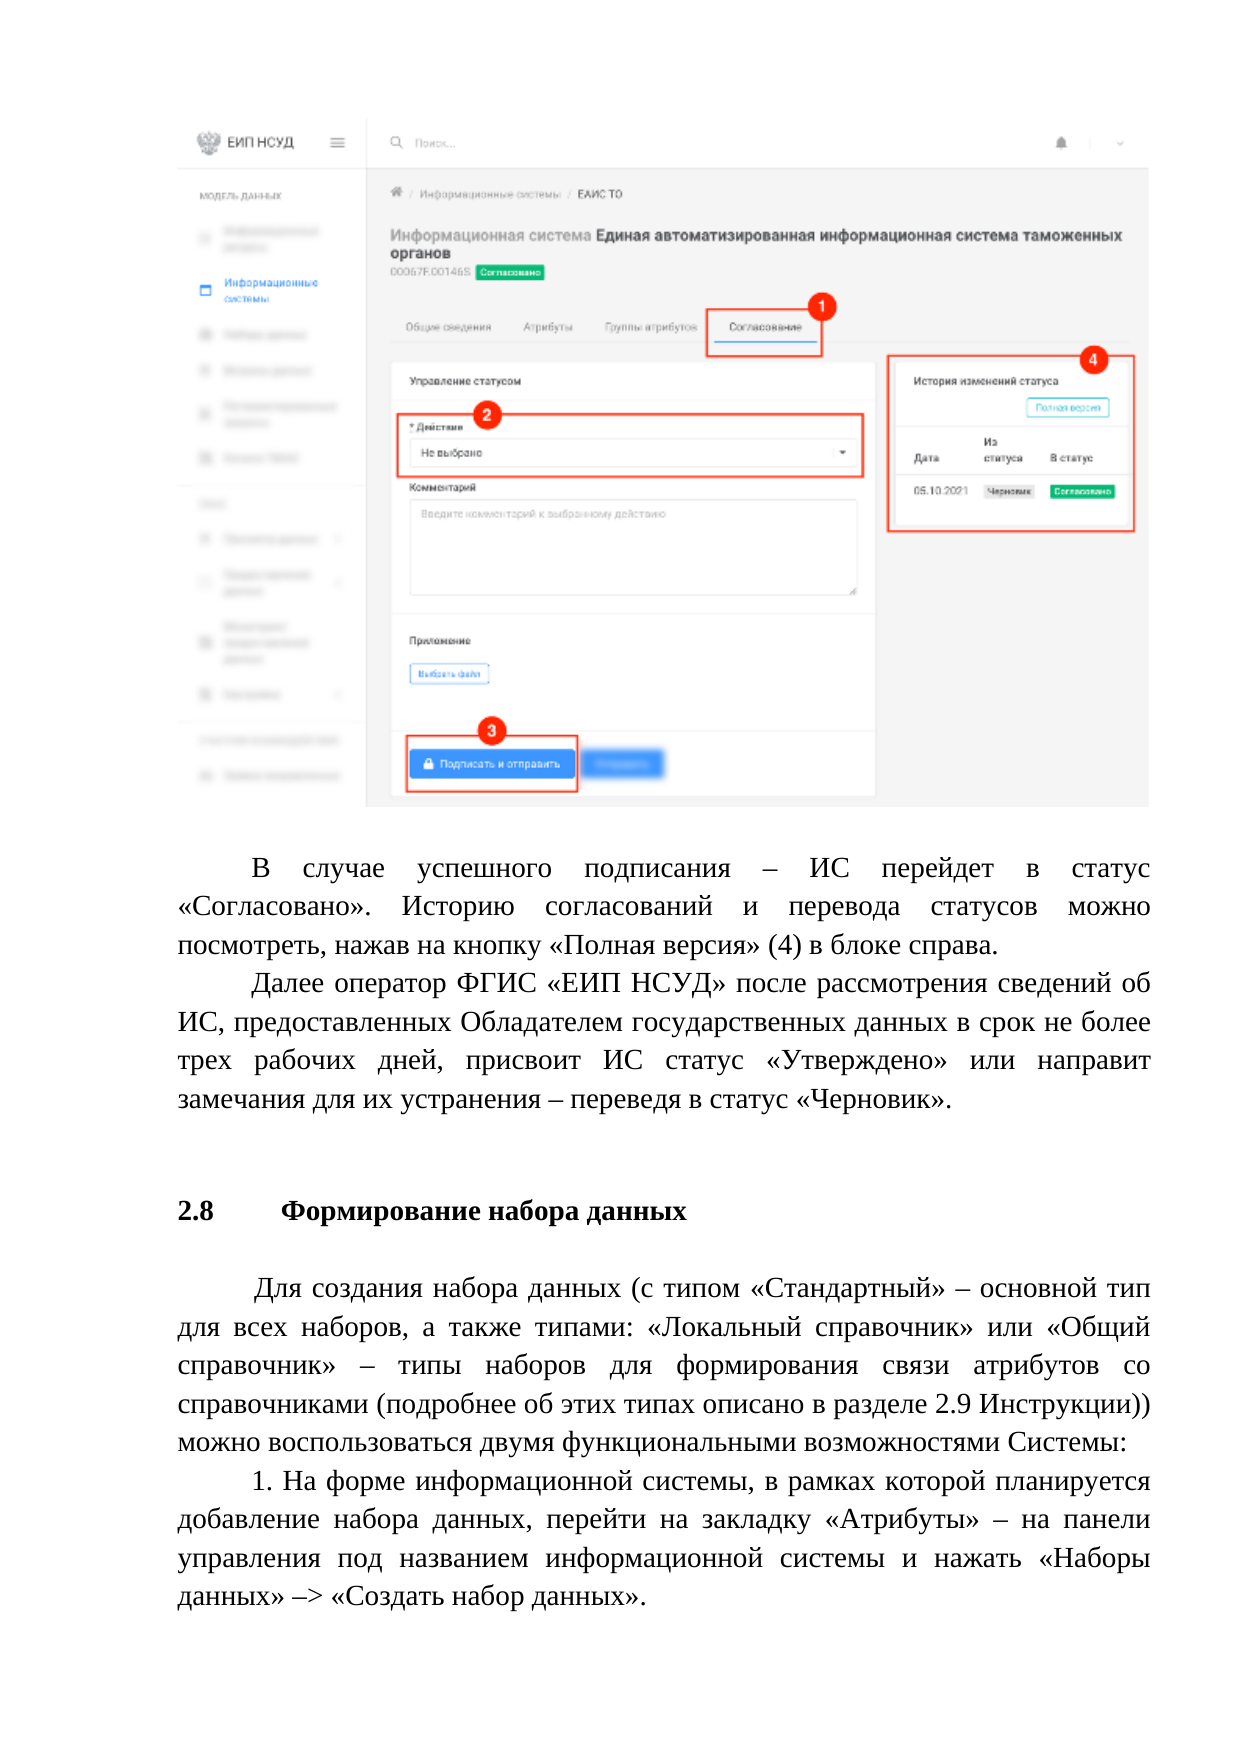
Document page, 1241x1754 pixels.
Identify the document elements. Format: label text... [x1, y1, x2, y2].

text Для создания набора данных (с типом «Стандартный» – основной тип для всех наборов, а также типами: «Локальный справочник» или «Общий справочник» – типы наборов для формирования связи атрибутов со справочниками (подробнее об этих типах описано в разделе 2.9 Инструкции)) можно воспользоваться двумя функциональными возможностями Системы: [177, 1270, 1152, 1458]
text В случае успешного подписания – ИС перейдет в статус «Согласовано». Историю согласований и перевода статусов можно посмотреть, нажав на кнопку «Полная версия» (4) в блоке справа. [177, 850, 1152, 960]
text Далее оператор ФГИС «ЕИП НСУД» после рассмотрения сведений об ИС, предоставленных Обладателем государственных данных в срок не более трех рабочих дней, присвоит ИС статус «Утверждено» или направит замечания для их устранения – переведя в статус «Черновик». [177, 965, 1152, 1114]
subtitle Формирование набора данных [177, 1193, 1152, 1227]
picture [177, 118, 1149, 807]
text 1. На форме информационной системы, в рамках которой планируется добавление набора данных, перейти на закладку «Атрибуты» – на панели управления под названием информационной системы и нажать «Наборы данных» –> «Создать набор данных». [177, 1463, 1152, 1612]
